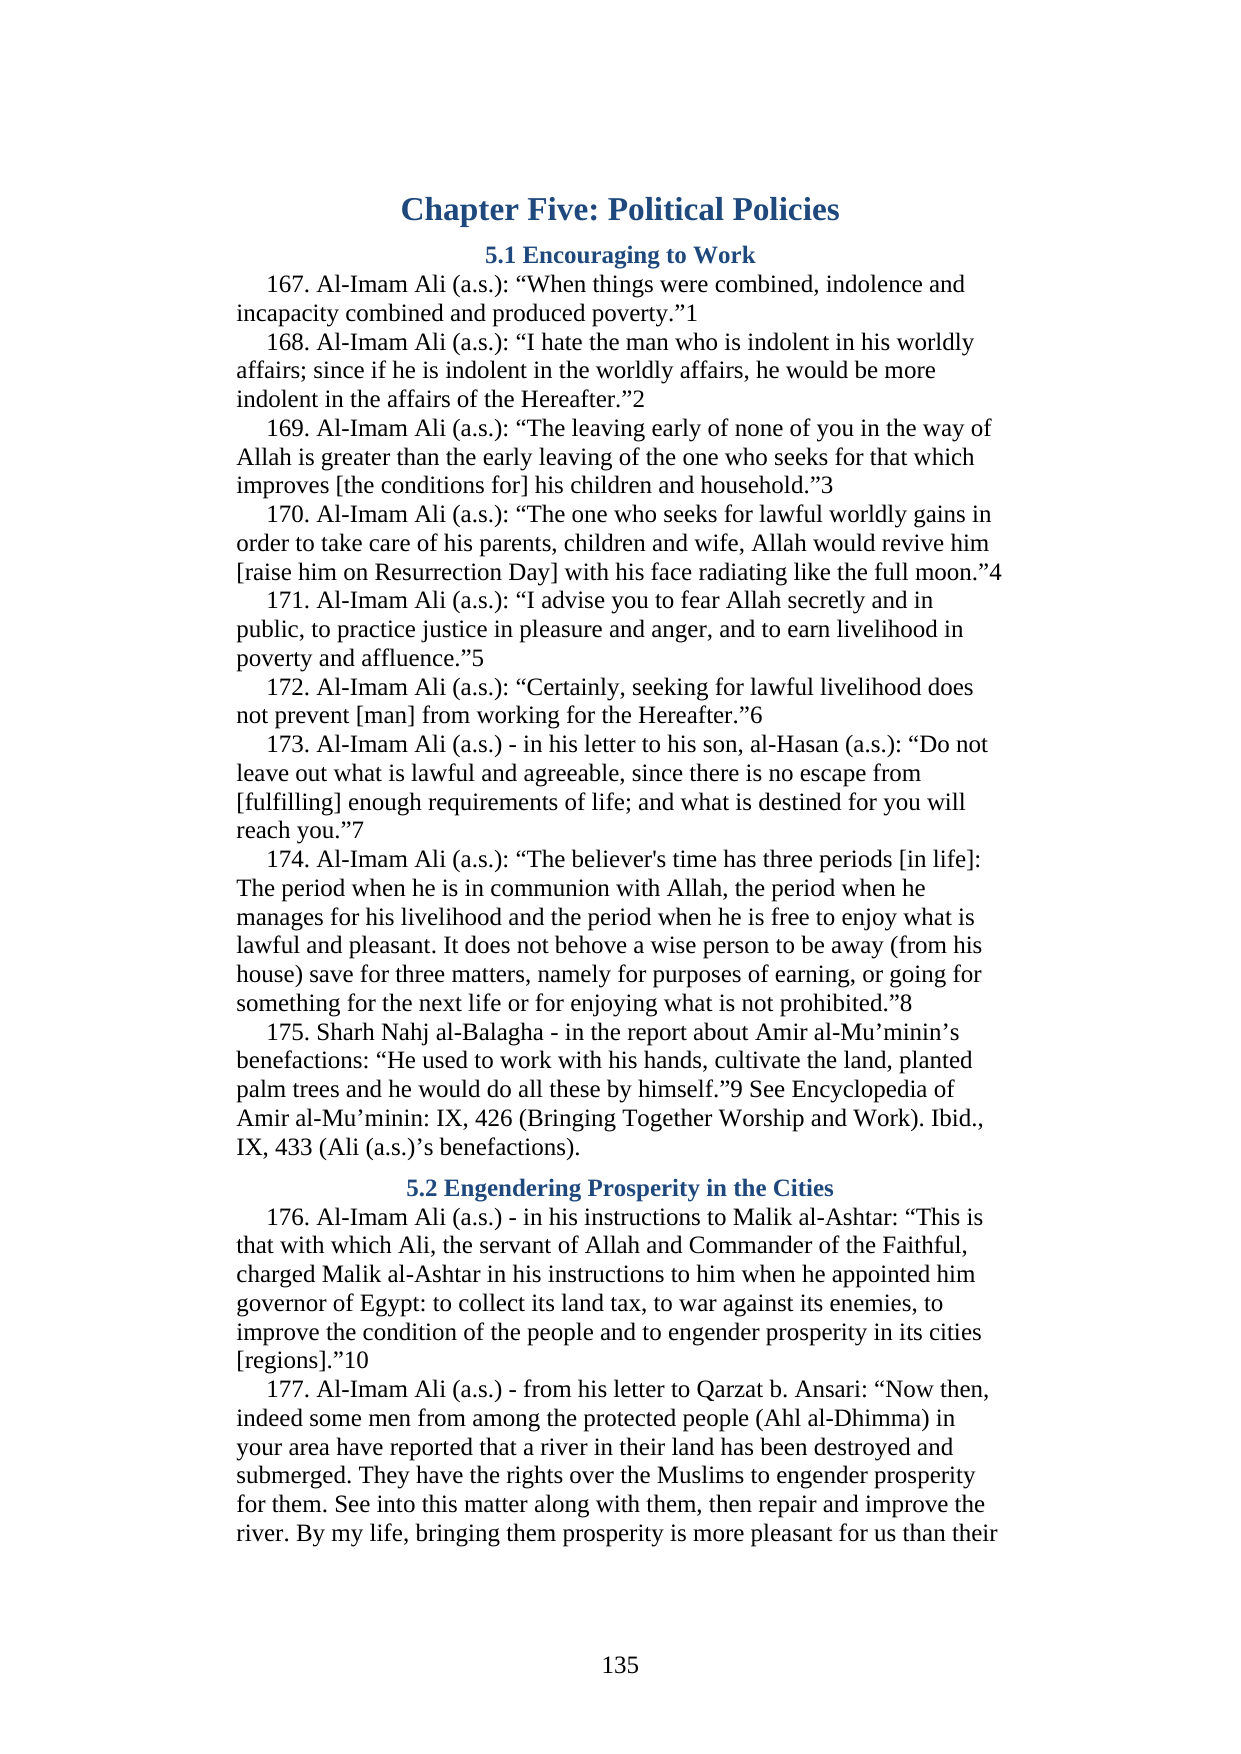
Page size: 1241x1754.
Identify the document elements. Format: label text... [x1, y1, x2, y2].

subtitle 5.1 Encouraging to Work [236, 241, 1004, 269]
text 176. Al-Imam Ali (a.s.) - in his instructions to Malik al-Ashtar: “This is that with which Ali, the servant of Allah and Commander of the Faithful, charged Malik al-Ashtar in his instructions to him when he appointed him governor of Egypt: to collect its land tax, to war against its enemies, to improve the condition of the people and to engender prosperity in its cities [regions].”10 [236, 1202, 1004, 1374]
text 175. Sharh Nahj al-Balagha - in the report about Amir al-Mu’minin’s benefactions: “He used to work with his hands, cultivate the land, planted palm trees and he would do all these by himself.”9 See Encyclopedia of Amir al-Mu’minin: IX, 426 (Bringing Together Worship and Work). Ibid., IX, 433 (Ali (a.s.)’s benefactions). [236, 1017, 1004, 1161]
text 167. Al-Imam Ali (a.s.): “When things were combined, indolence and incapacity combined and produced poverty.”1 [236, 269, 1004, 327]
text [236, 1374, 1004, 1547]
text 169. Al-Imam Ali (a.s.): “The leaving early of none of you in the way of Allah is greater than the early leaving of the one who seeks for that which improves [the conditions for] his children and household.”3 [236, 413, 1004, 499]
text 172. Al-Imam Ali (a.s.): “Certainly, seeking for lawful livelihood does not prevent [man] from working for the Hereafter.”6 [236, 672, 1004, 729]
subtitle 5.2 Engendering Prosperity in the Cities [236, 1173, 1004, 1202]
text 174. Al-Imam Ali (a.s.): “The believer's time has three periods [in life]: The period when he is in communion with Allah, the period when he manages for his livelihood and the period when he is free to enjoy what is lawful and pleasant. It does not behove a wise person to be away (from his house) save for three matters, namely for purposes of earning, or going for something for the next life or for enjoying what is not prohibited.”8 [236, 844, 1004, 1017]
subtitle Chapter Five: Political Policies [236, 190, 1004, 228]
text 171. Al-Imam Ali (a.s.): “I advise you to fear Allah secretly and in public, to practice justice in pleasure and anger, and to earn livelihood in poverty and affluence.”5 [236, 586, 1004, 672]
text 173. Al-Imam Ali (a.s.) - in his letter to his son, al-Hasan (a.s.): “Do not leave out what is lawful and agreeable, since there is no escape from [fulfilling] enough requirements of life; and what is destined for you will reach you.”7 [236, 729, 1004, 844]
text 168. Al-Imam Ali (a.s.): “I hate the man who is indolent in his worldly affairs; since if he is indolent in the worldly affairs, he would be more indolent in the affairs of the Hereafter.”2 [236, 327, 1004, 413]
text 170. Al-Imam Ali (a.s.): “The one who seeks for lawful worldly gains in order to take care of his parents, children and wife, Allah would revive him [raise him on Resurrection Day] with his face radiating like the full moon.”4 [236, 499, 1004, 586]
